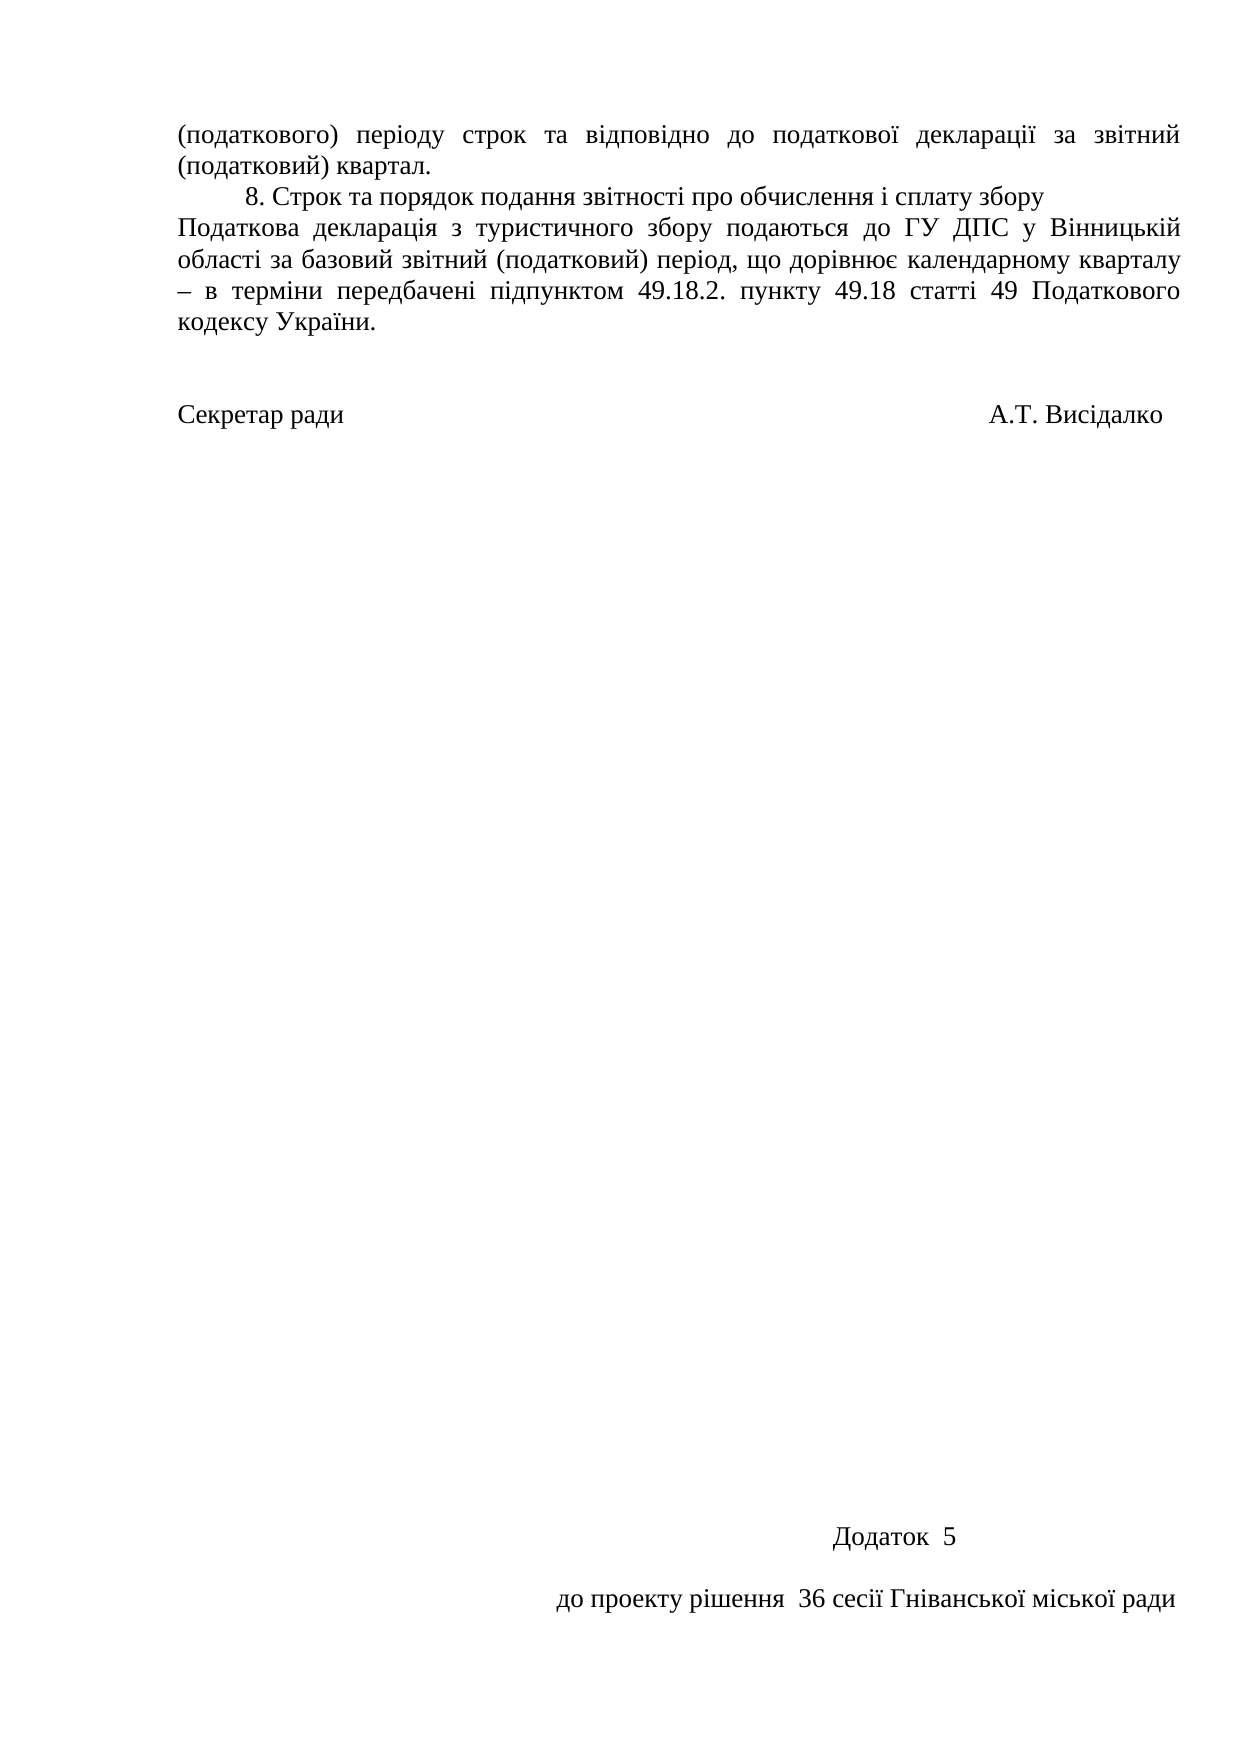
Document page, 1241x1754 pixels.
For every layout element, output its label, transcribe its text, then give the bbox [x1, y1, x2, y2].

text 8. Строк та порядок подання звітності про обчислення і сплату збору [177, 180, 1181, 212]
text Секретар ради А.Т. Висідалко [177, 398, 1181, 429]
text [177, 118, 1181, 180]
text Додаток 5 [177, 1520, 1181, 1551]
text Податкова декларація з туристичного збору подаються до ГУ ДПС у Вінницькій області за базовий звітний (податковий) період, що дорівнює календарному кварталу – в терміни передбачені підпунктом 49.18.2. пункту 49.18 статті 49 Податкового кодексу України. [177, 212, 1181, 336]
text до проекту рішення 36 сесії Гніванської міської ради [177, 1582, 1181, 1613]
